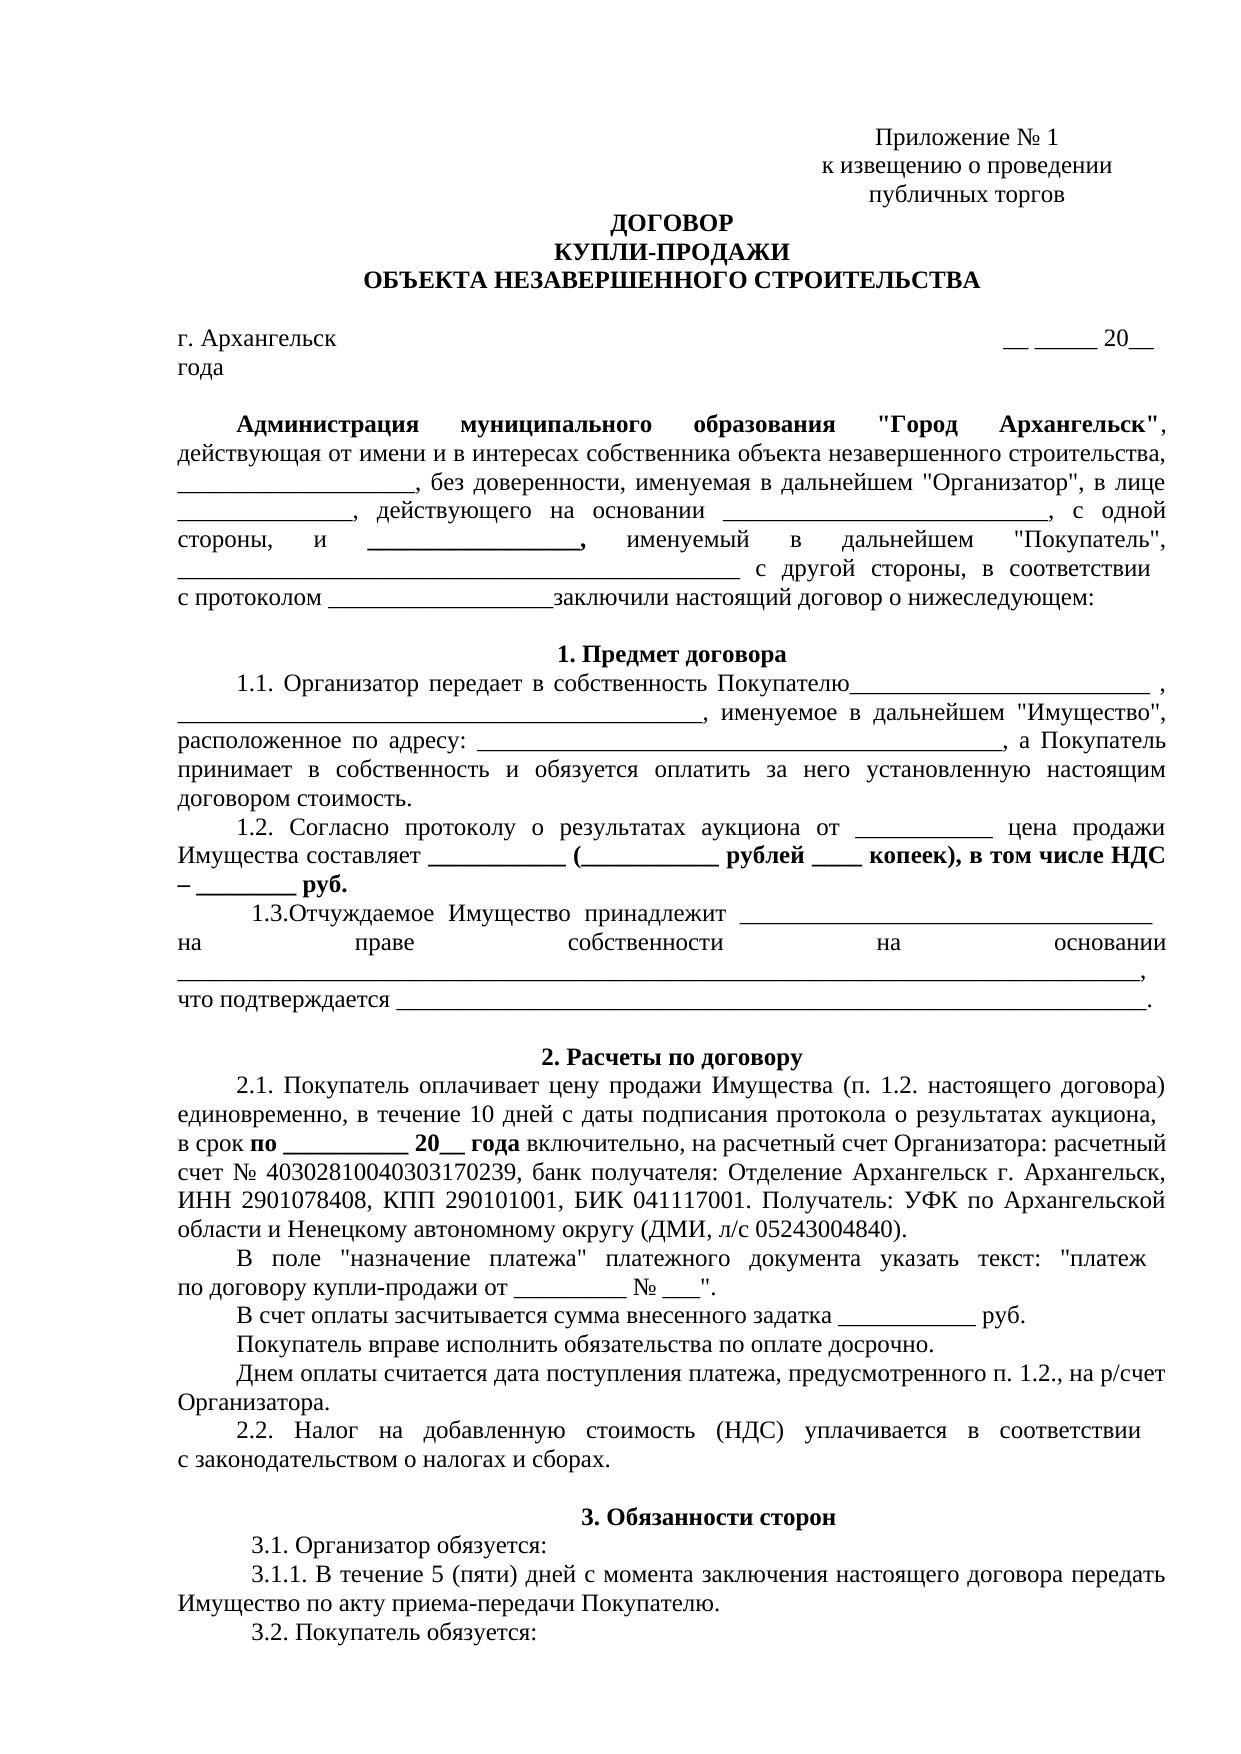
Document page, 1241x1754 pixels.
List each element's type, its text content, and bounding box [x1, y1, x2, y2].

text 3.1.1. В течение 5 (пяти) дней с момента заключения настоящего договора передать Имущество по акту приема-передачи Покупателю. [177, 1559, 1167, 1617]
text 1.1. Организатор передает в собственность Покупателю________________________ , __________________________________________, именуемое в дальнейшем "Имущество", расположенное по адресу: __________________________________________, а Покупатель принимает в собственность и обязуется оплатить за него установленную настоящим договором стоимость. [177, 668, 1167, 812]
text ОБЪЕКТА НЕЗАВЕРШЕННОГО СТРОИТЕЛЬСТВА [177, 266, 1167, 294]
text Днем оплаты считается дата поступления платежа, предусмотренного п. 1.2., на р/счет Организатора. [177, 1358, 1167, 1416]
text 3.2. Покупатель обязуется: [177, 1617, 1167, 1646]
text В счет оплаты засчитывается сумма внесенного задатка ___________ руб. [177, 1301, 1167, 1329]
text 3. Обязанности сторон [177, 1502, 1167, 1531]
text 3.1. Организатор обязуется: [177, 1531, 1167, 1559]
text Приложение № 1 [767, 122, 1167, 151]
text 2. Расчеты по договору [177, 1042, 1167, 1071]
text 1. Предмет договора [177, 639, 1167, 668]
text Покупатель вправе исполнить обязательства по оплате досрочно. [177, 1329, 1167, 1358]
text 2.2. Налог на добавленную стоимость (НДС) уплачивается в соответствии с законодательством о налогах и сборах. [177, 1416, 1162, 1473]
text 2.1. Покупатель оплачивает цену продажи Имущества (п. 1.2. настоящего договора) единовременно, в течение 10 дней с даты подписания протокола о результатах аукциона, в срок по __________ 20__ года включительно, на расчетный счет Организатора: расчетный счет № 40302810040303170239, банк получателя: Отделение Архангельск г. Архангельск, ИНН 2901078408, КПП 290101001, БИК 041117001. Получатель: УФК по Архангельской области и Ненецкому автономному округу (ДМИ, л/с 05243004840). [177, 1071, 1167, 1243]
text В поле "назначение платежа" платежного документа указать текст: "платеж по договору купли-продажи от _________ № ___". [177, 1243, 1167, 1301]
text Администрация муниципального образования "Город Архангельск", действующая от имени и в интересах собственника объекта незавершенного строительства, ___________________, без доверенности, именуемая в дальнейшем "Организатор", в лице ______________, действующего на основании __________________________, с одной стороны, и _________________, именуемый в дальнейшем "Покупатель", _____________________________________________ с другой стороны, в соответствии с протоколом __________________заключили настоящий договор о нижеследующем: [177, 409, 1167, 611]
text ДОГОВОР [177, 208, 1167, 237]
text г. Архангельск __ _____ 20__ года [177, 323, 1167, 381]
text к извещению о проведении публичных торгов [767, 151, 1167, 208]
text КУПЛИ-ПРОДАЖИ [177, 237, 1167, 266]
text 1.2. Согласно протоколу о результатах аукциона от ___________ цена продажи Имущества составляет ___________ (___________ рублей ____ копеек), в том числе НДС – ________ руб. [177, 812, 1167, 898]
text 1.3.Отчуждаемое Имущество принадлежит _________________________________ на праве собственности на основании _____________________________________________________________________________, что подтверждается ____________________________________________________________. [177, 898, 1167, 1013]
